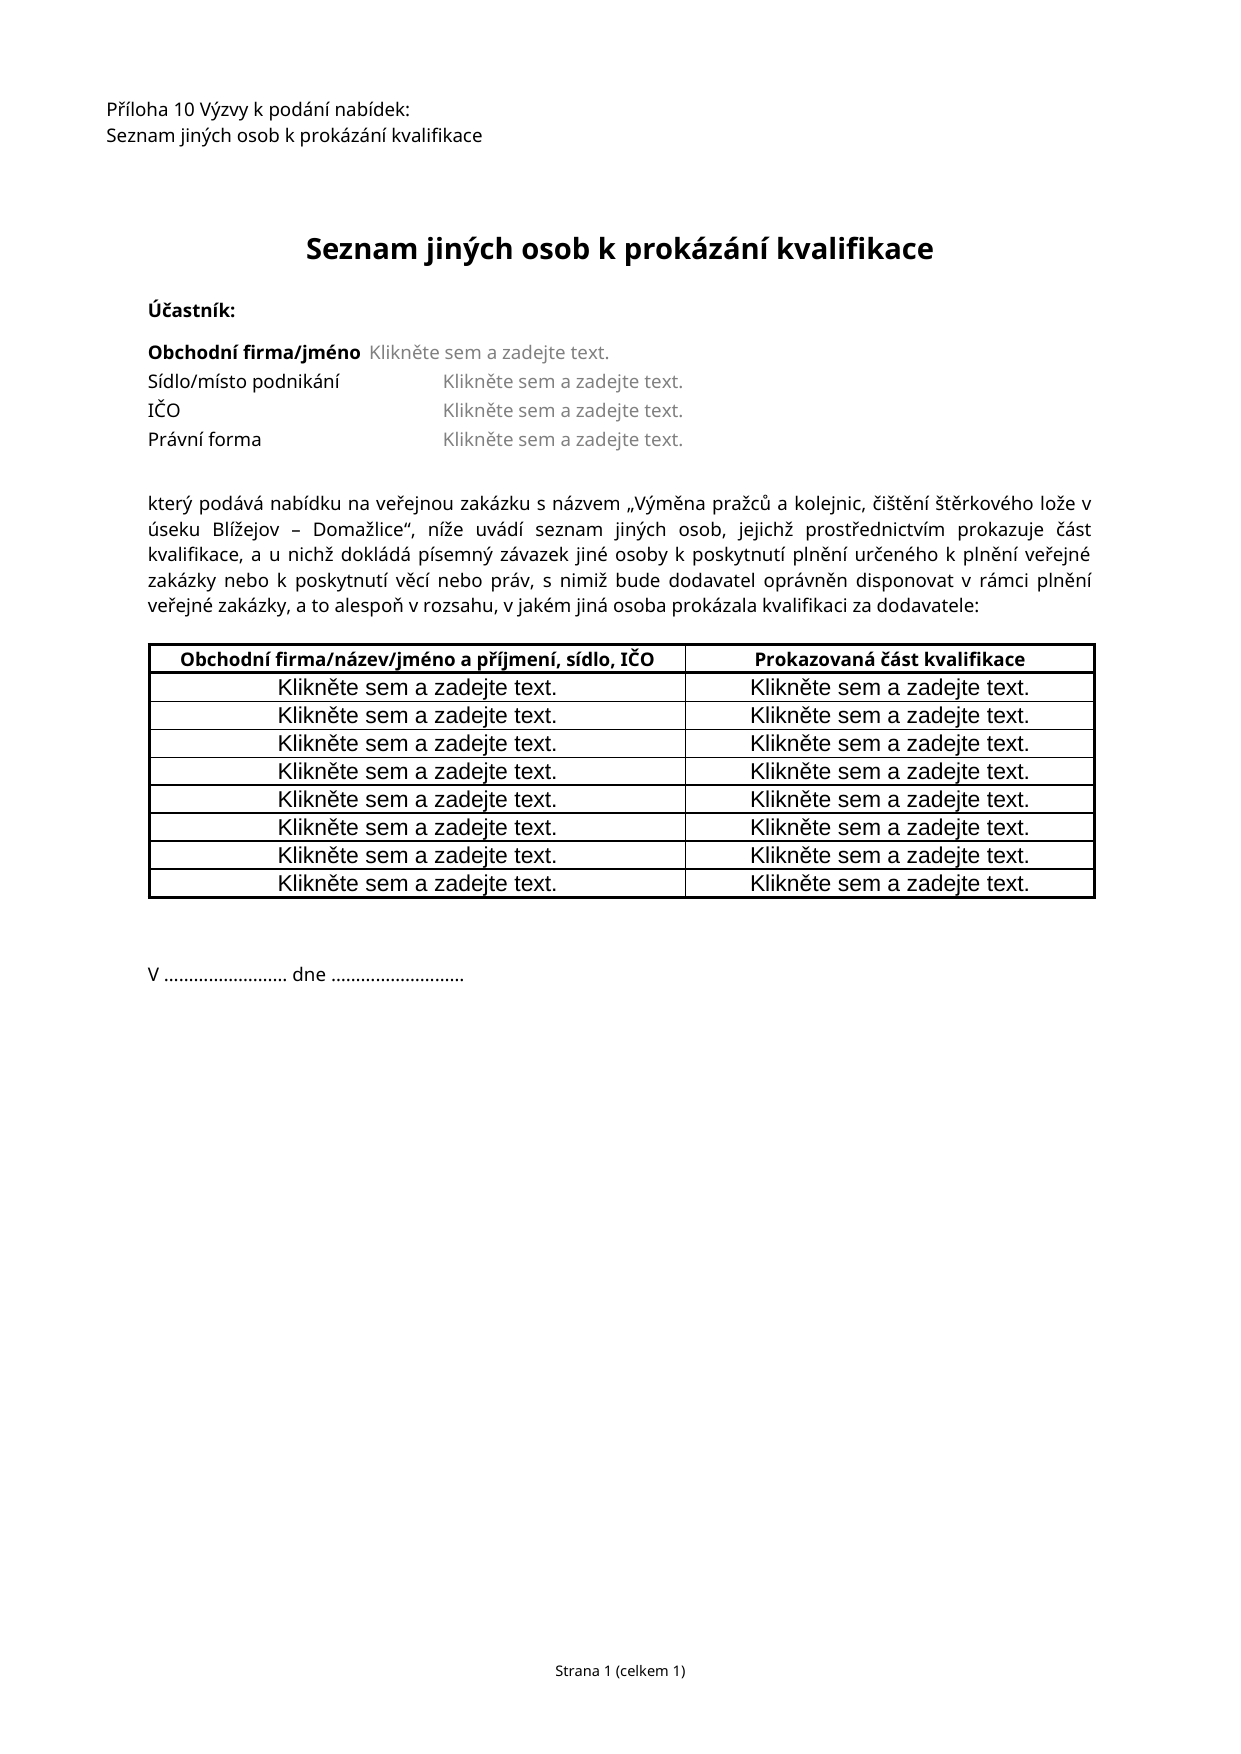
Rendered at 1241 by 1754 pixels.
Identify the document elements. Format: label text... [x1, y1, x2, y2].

text Sídlo/místo podnikání [148, 365, 1093, 394]
text V ………………….… dne ……………………… [148, 957, 1092, 987]
text který podává nabídku na veřejnou zakázku s názvem „Výměna pražců a kolejnic, čištění štěrkového lože v úseku Blížejov – Domažlice“, níže uvádí seznam jiných osob, jejichž prostřednictvím prokazuje část kvalifikace, a u nichž dokládá písemný závazek jiné osoby k poskytnutí plnění určeného k plnění veřejné zakázky nebo k poskytnutí věcí nebo práv, s nimiž bude dodavatel oprávněn disponovat v rámci plnění veřejné zakázky, a to alespoň v rozsahu, v jakém jiná osoba prokázala kvalifikaci za dodavatele: [148, 490, 1093, 618]
text IČO [148, 394, 1093, 423]
title Seznam jiných osob k prokázání kvalifikace [148, 228, 1093, 268]
text Obchodní firma/jméno [148, 336, 1093, 365]
text Právní forma [148, 423, 1093, 452]
table_header Prokazovaná část kvalifikace [686, 646, 1093, 671]
text Účastník: [148, 293, 1093, 324]
table_header Obchodní firma/název/jméno a příjmení, sídlo, IČO [151, 646, 685, 671]
